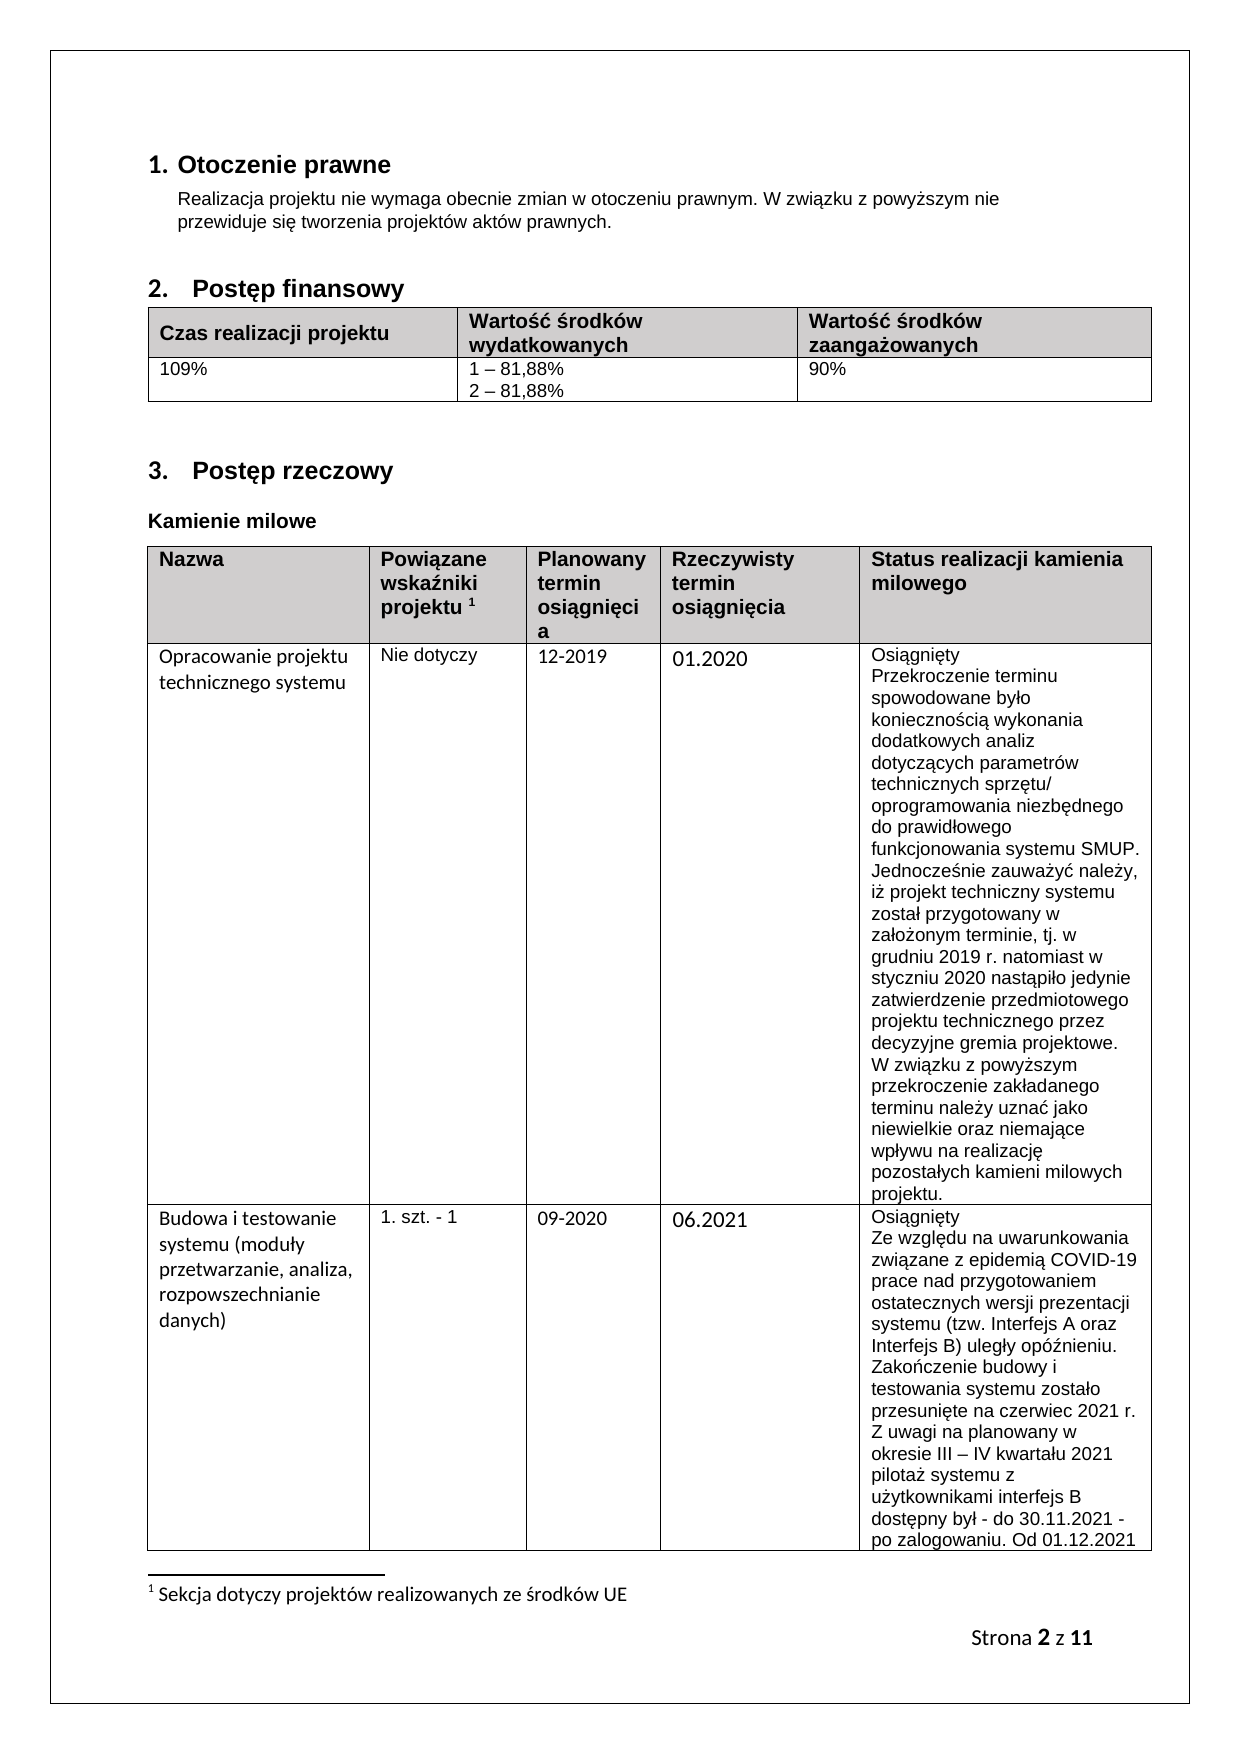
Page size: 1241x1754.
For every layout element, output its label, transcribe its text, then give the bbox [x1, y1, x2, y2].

table_header Rzeczywisty termin osiągnięcia [661, 547, 859, 643]
table_header Status realizacji kamienia milowego [860, 547, 1151, 643]
table_cell 06.2021 [661, 1205, 859, 1550]
table_cell 1. szt. - 1 [370, 1205, 526, 1550]
table_cell Osiągnięty Przekroczenie terminu spowodowane było koniecznością wykonania dodatkowych analiz dotyczących parametrów technicznych sprzętu/ oprogramowania niezbędnego do prawidłowego funkcjonowania systemu SMUP. Jednocześnie zauważyć należy, iż projekt techniczny systemu został przygotowany w założonym terminie, tj. w grudniu 2019 r. natomiast w styczniu 2020 nastąpiło jedynie zatwierdzenie przedmiotowego projektu technicznego przez decyzyjne gremia projektowe. W związku z powyższym przekroczenie zakładanego terminu należy uznać jako niewielkie oraz niemające wpływu na realizację pozostałych kamieni milowych projektu. [860, 644, 1151, 1204]
table_cell 109% [149, 358, 457, 401]
table_header Nazwa [148, 547, 369, 643]
subtitle Realizacja projektu nie wymaga obecnie zmian w otoczeniu prawnym. W związku z powyższym nie przewiduje się tworzenia projektów aktów prawnych. [148, 187, 1093, 232]
text Kamienie milowe [148, 509, 1093, 533]
table_cell Opracowanie projektu technicznego systemu [148, 644, 369, 1204]
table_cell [148, 1205, 369, 1550]
table_header Planowany termin osiągnięcia [527, 547, 660, 643]
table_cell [860, 1205, 1151, 1550]
table_cell 01.2020 [661, 644, 859, 1204]
table_cell 90% [798, 358, 1151, 401]
table_cell 12-2019 [527, 644, 660, 1204]
subtitle Otoczenie prawne [148, 147, 1063, 181]
table_header Wartość środków zaangażowanych [798, 308, 1151, 357]
table_header Powiązane wskaźniki projektu [370, 547, 526, 643]
table_header Wartość środków wydatkowanych [458, 308, 797, 357]
table_cell 09-2020 [527, 1205, 660, 1550]
table_header Czas realizacji projektu [149, 308, 457, 357]
subtitle Postęp finansowy [148, 271, 1093, 304]
subtitle Postęp rzeczowy [148, 453, 1093, 486]
table_cell 1 – 81,88% 2 – 81,88% [458, 358, 797, 401]
table_cell Nie dotyczy [370, 644, 526, 1204]
